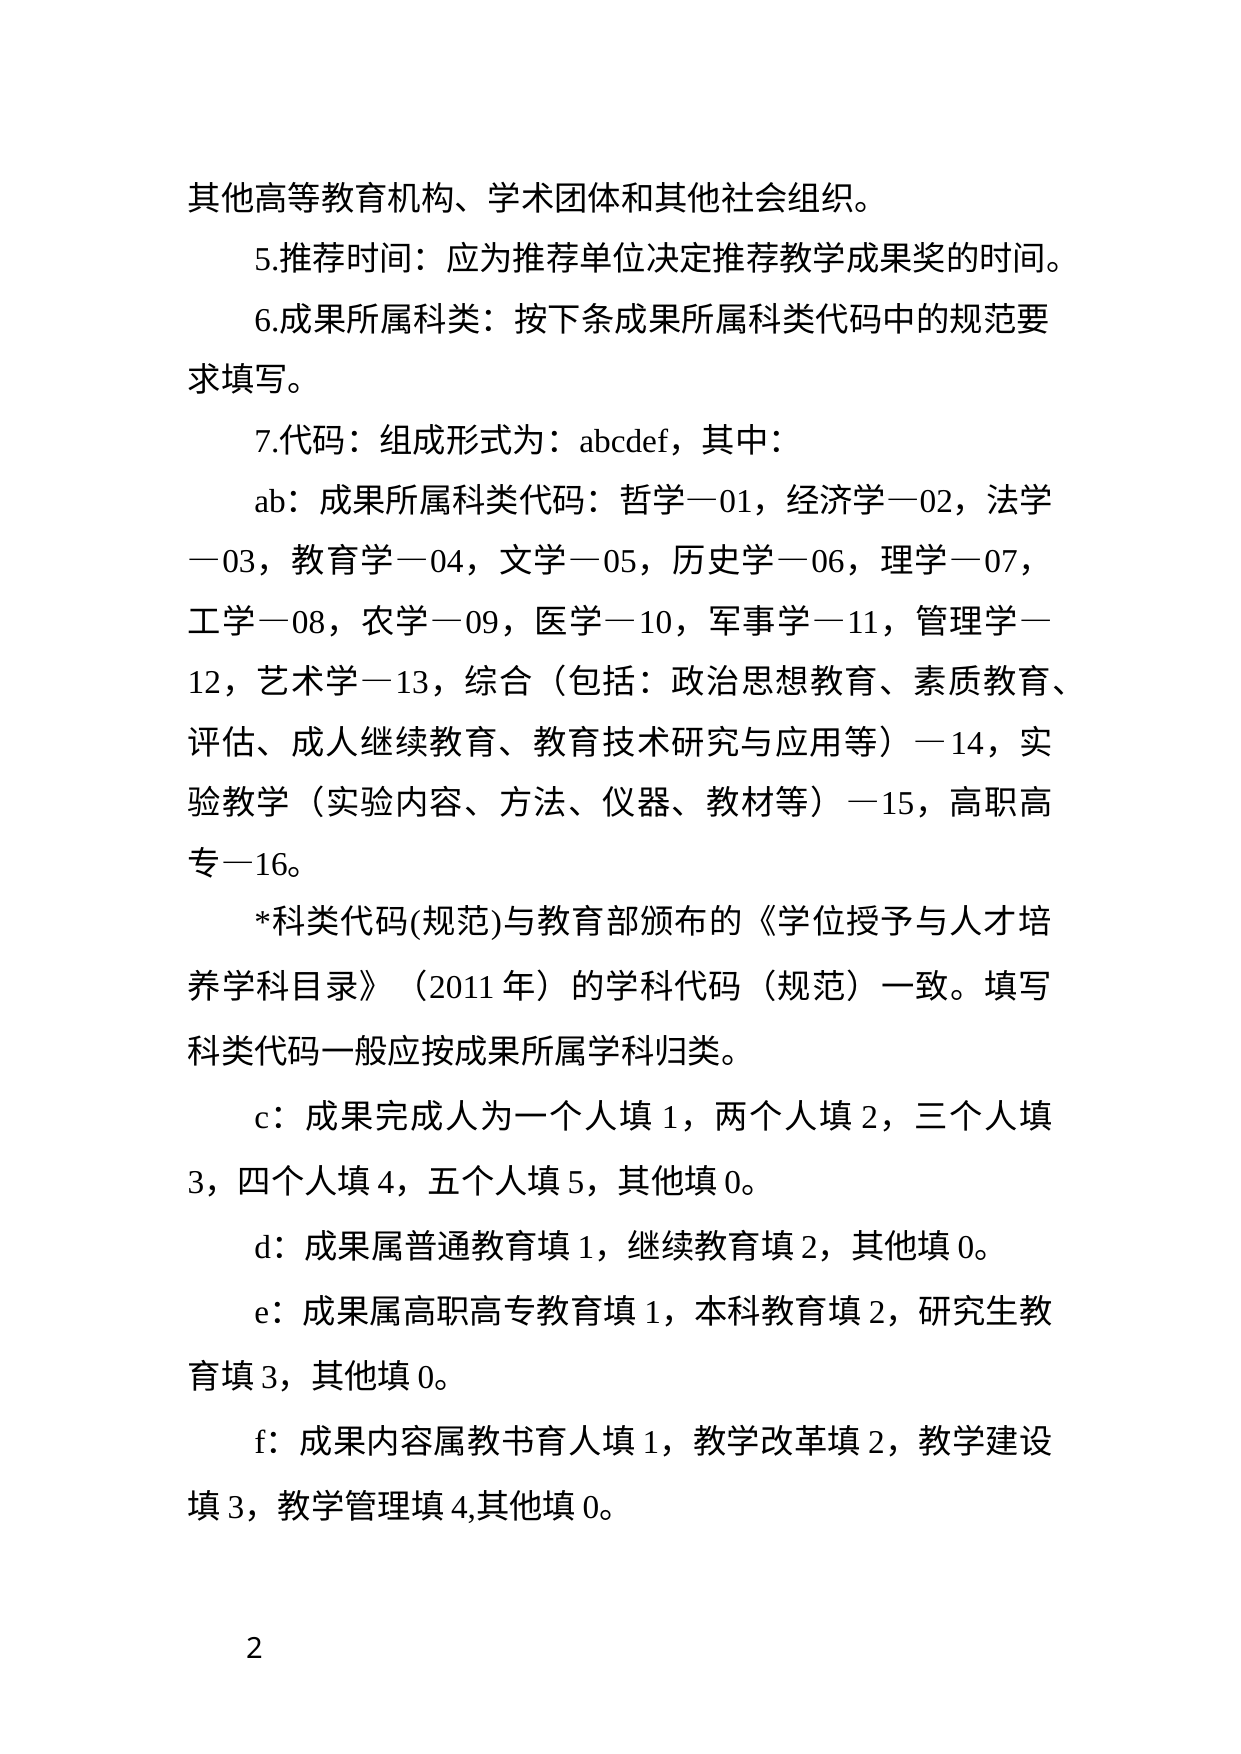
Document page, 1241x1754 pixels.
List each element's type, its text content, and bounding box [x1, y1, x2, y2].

text ab：成果所属科类代码：哲学—01，经济学—02，法学—03，教育学—04，文学—05，历史学—06，理学—07，工学—08，农学—09，医学—10，军事学—11，管理学—12，艺术学—13，综合（包括：政治思想教育、素质教育、评估、成人继续教育、教育技术研究与应用等）—14，实验教学（实验内容、方法、仪器、教材等）—15，高职高专—16。 [187, 464, 1053, 887]
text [187, 162, 1053, 222]
text e：成果属高职高专教育填1，本科教育填2，研究生教育填3，其他填0。 [187, 1277, 1053, 1407]
text 6.成果所属科类：按下条成果所属科类代码中的规范要求填写。 [187, 283, 1053, 404]
text 5.推荐时间：应为推荐单位决定推荐教学成果奖的时间。 [187, 222, 1053, 283]
text *科类代码(规范)与教育部颁布的《学位授予与人才培养学科目录》（2011年）的学科代码（规范）一致。填写科类代码一般应按成果所属学科归类。 [187, 887, 1053, 1082]
text 7.代码：组成形式为：abcdef，其中： [187, 404, 1053, 464]
text c：成果完成人为一个人填1，两个人填2，三个人填3，四个人填4，五个人填5，其他填0。 [187, 1082, 1053, 1212]
text d：成果属普通教育填1，继续教育填2，其他填0。 [187, 1212, 1053, 1277]
text f：成果内容属教书育人填1，教学改革填2，教学建设填3，教学管理填4,其他填0。 [187, 1407, 1053, 1537]
